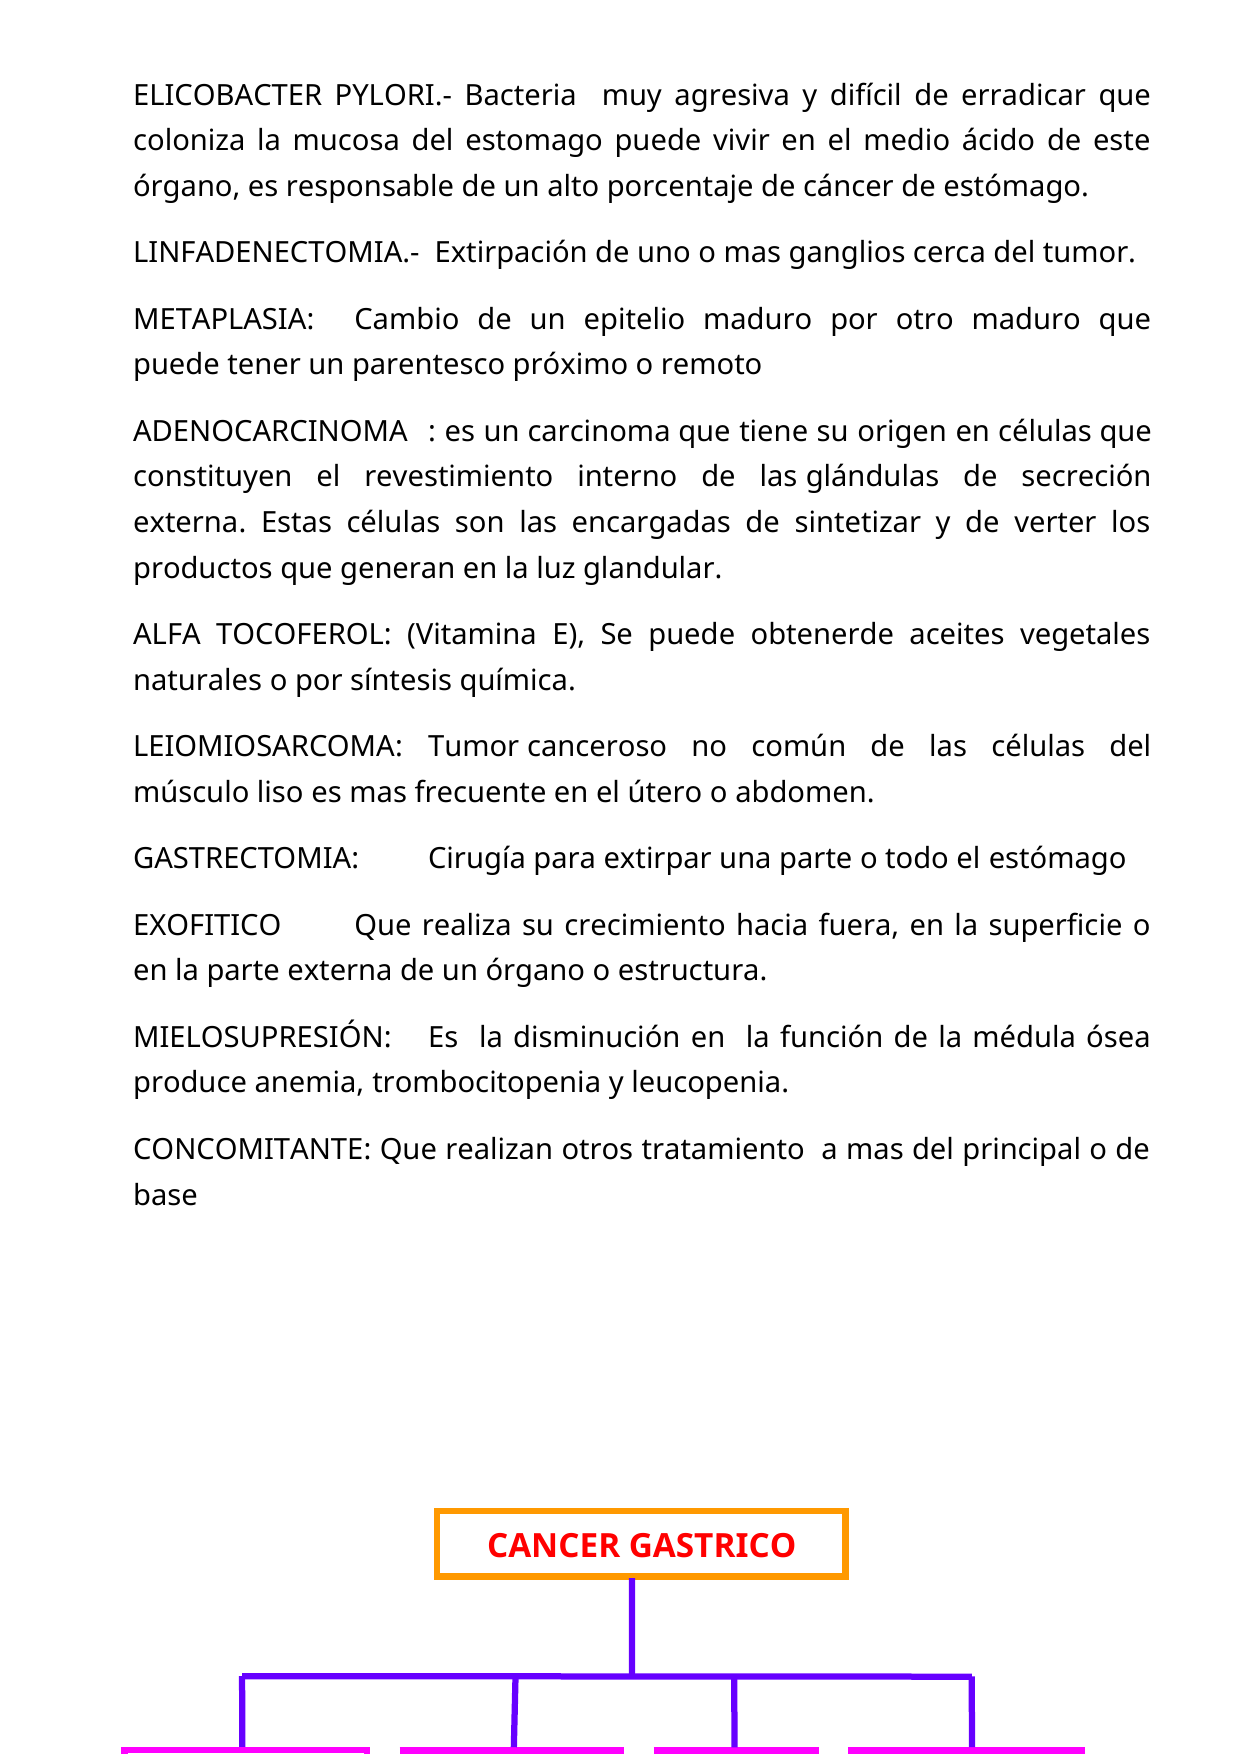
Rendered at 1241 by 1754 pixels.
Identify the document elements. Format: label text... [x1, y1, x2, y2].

text CONCOMITANTE: Que realizan otros tratamiento a mas del principal o de base [133, 1128, 1152, 1213]
text ADENOCARCINOMA : es un carcinoma que tiene su origen en células que constituyen el revestimiento interno de las glándulas de secreción externa. Estas células son las encargadas de sintetizar y de verter los productos que generan en la luz glandular. [133, 410, 1152, 587]
text GASTRECTOMIA: Cirugía para extirpar una parte o todo el estómago [133, 838, 1152, 877]
text MIELOSUPRESIÓN: Es la disminución en la función de la médula ósea produce anemia, trombocitopenia y leucopenia. [133, 1016, 1152, 1101]
text METAPLASIA: Cambio de un epitelio maduro por otro maduro que puede tener un parentesco próximo o remoto [133, 298, 1152, 383]
text LINFADENECTOMIA.- Extirpación de uno o mas ganglios cerca del tumor. [133, 232, 1152, 271]
text LEIOMIOSARCOMA: Tumor canceroso no común de las células del músculo liso es mas frecuente en el útero o abdomen. [133, 726, 1152, 811]
text EXOFITICO Que realiza su crecimiento hacia fuera, en la superficie o en la parte externa de un órgano o estructura. [133, 904, 1152, 989]
text ELICOBACTER PYLORI.- Bacteria muy agresiva y difícil de erradicar que coloniza la mucosa del estomago puede vivir en el medio ácido de este órgano, es responsable de un alto porcentaje de cáncer de estómago. [133, 74, 1152, 205]
text ALFA TOCOFEROL: (Vitamina E), Se puede obtenerde aceites vegetales naturales o por síntesis química. [133, 613, 1152, 699]
